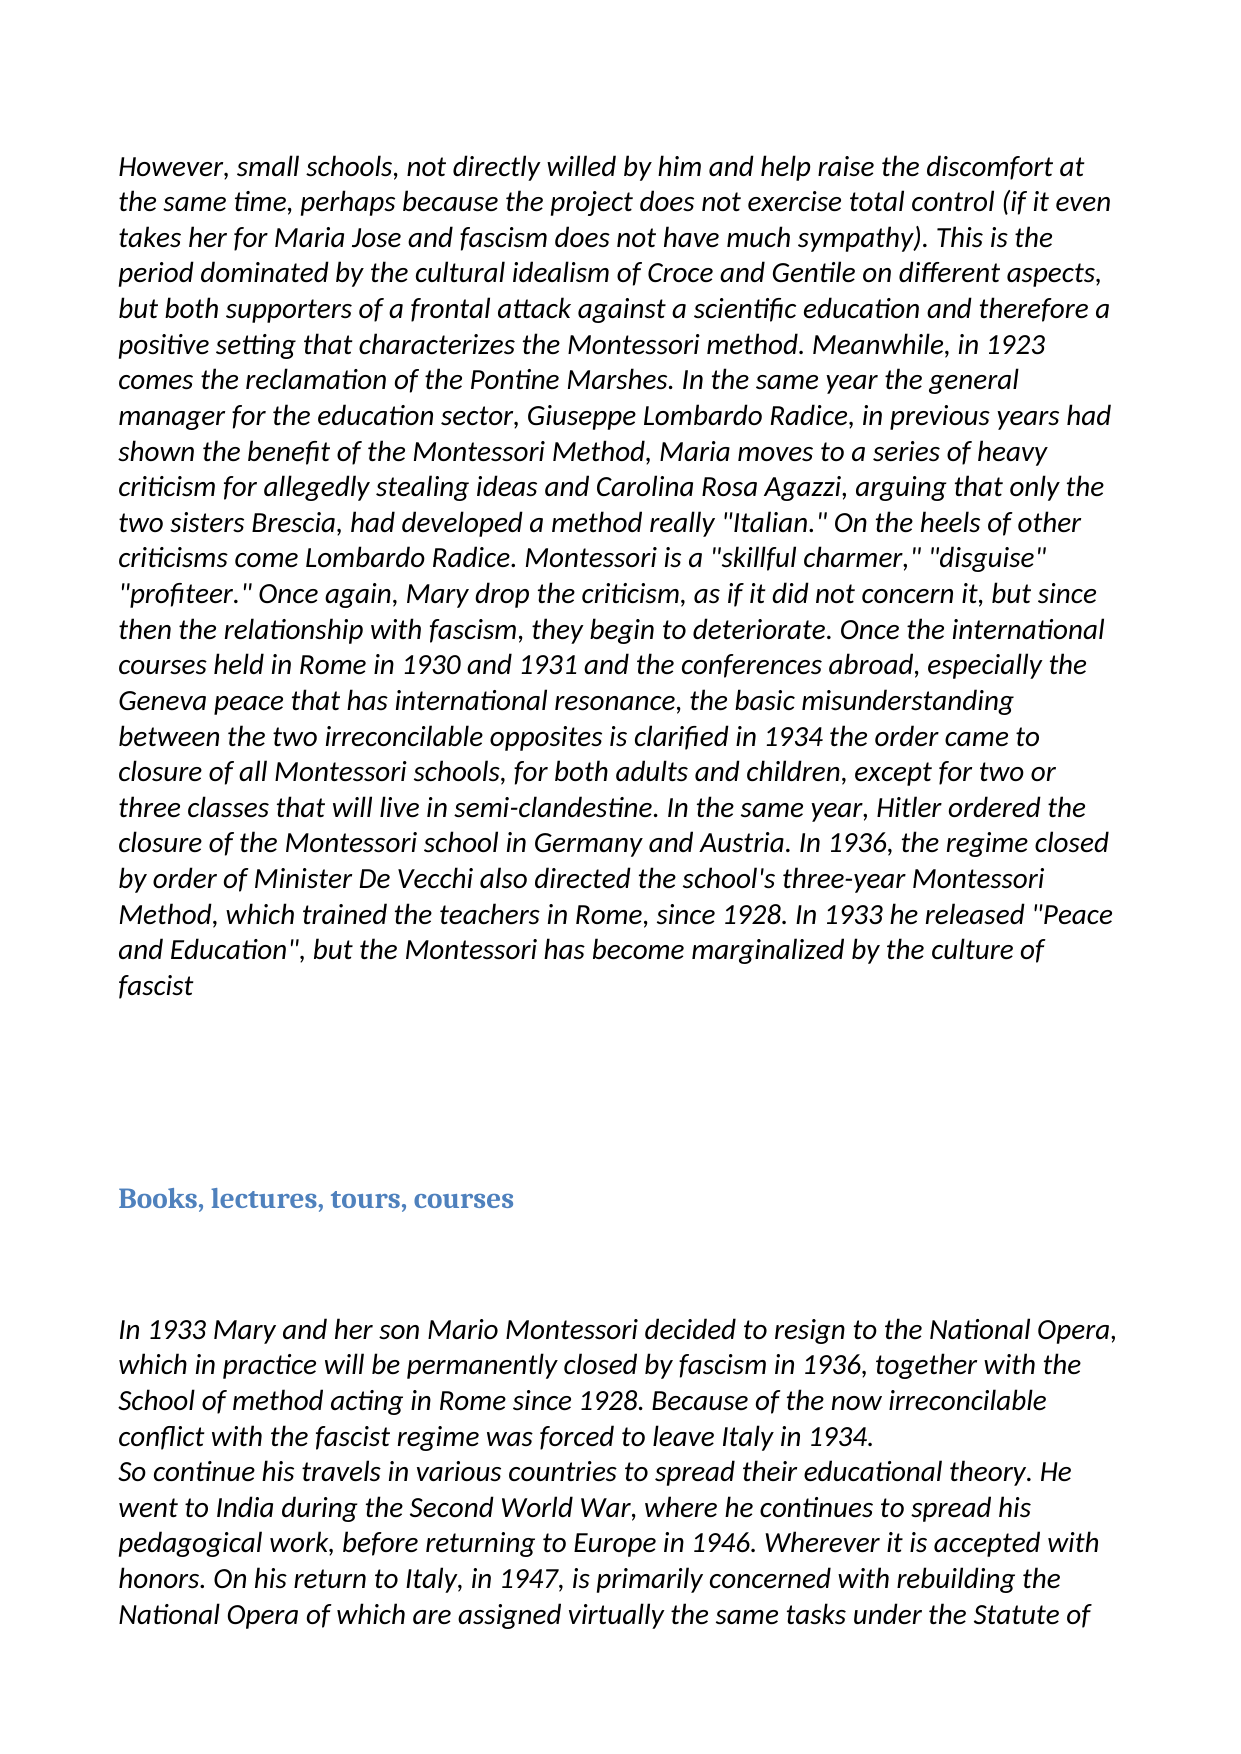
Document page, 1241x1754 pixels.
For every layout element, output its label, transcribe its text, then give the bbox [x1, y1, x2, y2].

subtitle Books, lectures, tours, courses [118, 1182, 1122, 1216]
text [118, 1311, 1122, 1631]
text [118, 148, 1122, 1031]
